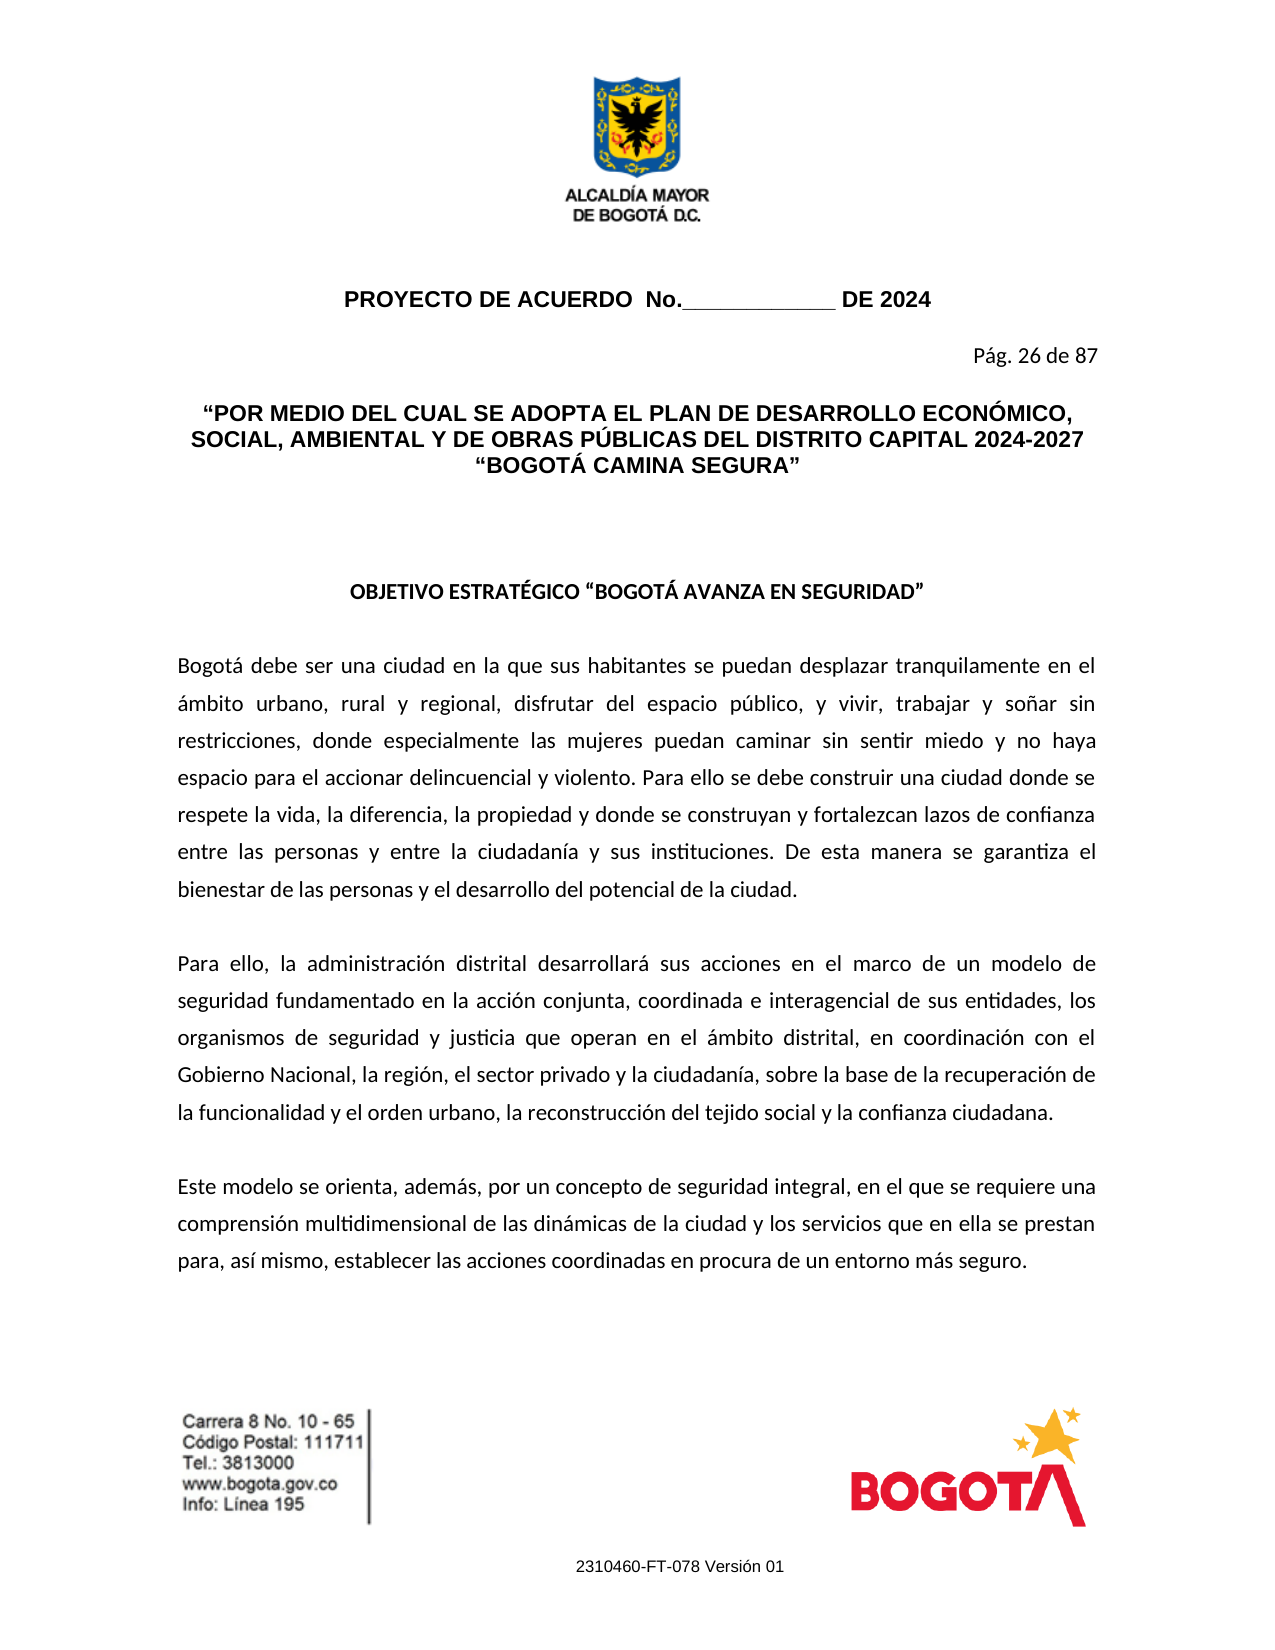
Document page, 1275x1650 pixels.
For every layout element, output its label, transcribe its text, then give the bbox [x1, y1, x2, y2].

picture [833, 1403, 1117, 1546]
text OBJETIVO ESTRATÉGICO “BOGOTÁ AVANZA EN SEGURIDAD” [177, 577, 1098, 605]
text Para ello, la administración distrital desarrollará sus acciones en el marco de un modelo de seguridad fundamentado en la acción conjunta, coordinada e interagencial de sus entidades, los organismos de seguridad y justicia que operan en el ámbito distrital, en coordinación con el Gobierno Nacional, la región, el sector privado y la ciudadanía, sobre la base de la recuperación de la funcionalidad y el orden urbano, la reconstrucción del tejido social y la confianza ciudadana. [177, 949, 1098, 1126]
picture [555, 65, 720, 234]
text Bogotá debe ser una ciudad en la que sus habitantes se puedan desplazar tranquilamente en el ámbito urbano, rural y regional, disfrutar del espacio público, y vivir, trabajar y soñar sin restricciones, donde especialmente las mujeres puedan caminar sin sentir miedo y no haya espacio para el accionar delincuencial y violento. Para ello se debe construir una ciudad donde se respete la vida, la diferencia, la propiedad y donde se construyan y fortalezcan lazos de confianza entre las personas y entre la ciudadanía y sus instituciones. De esta manera se garantiza el bienestar de las personas y el desarrollo del potencial de la ciudad. [177, 652, 1098, 903]
text Este modelo se orienta, además, por un concepto de seguridad integral, en el que se requiere una comprensión multidimensional de las dinámicas de la ciudad y los servicios que en ella se prestan para, así mismo, establecer las acciones coordinadas en procura de un entorno más seguro. [177, 1172, 1098, 1274]
picture [177, 1403, 378, 1538]
